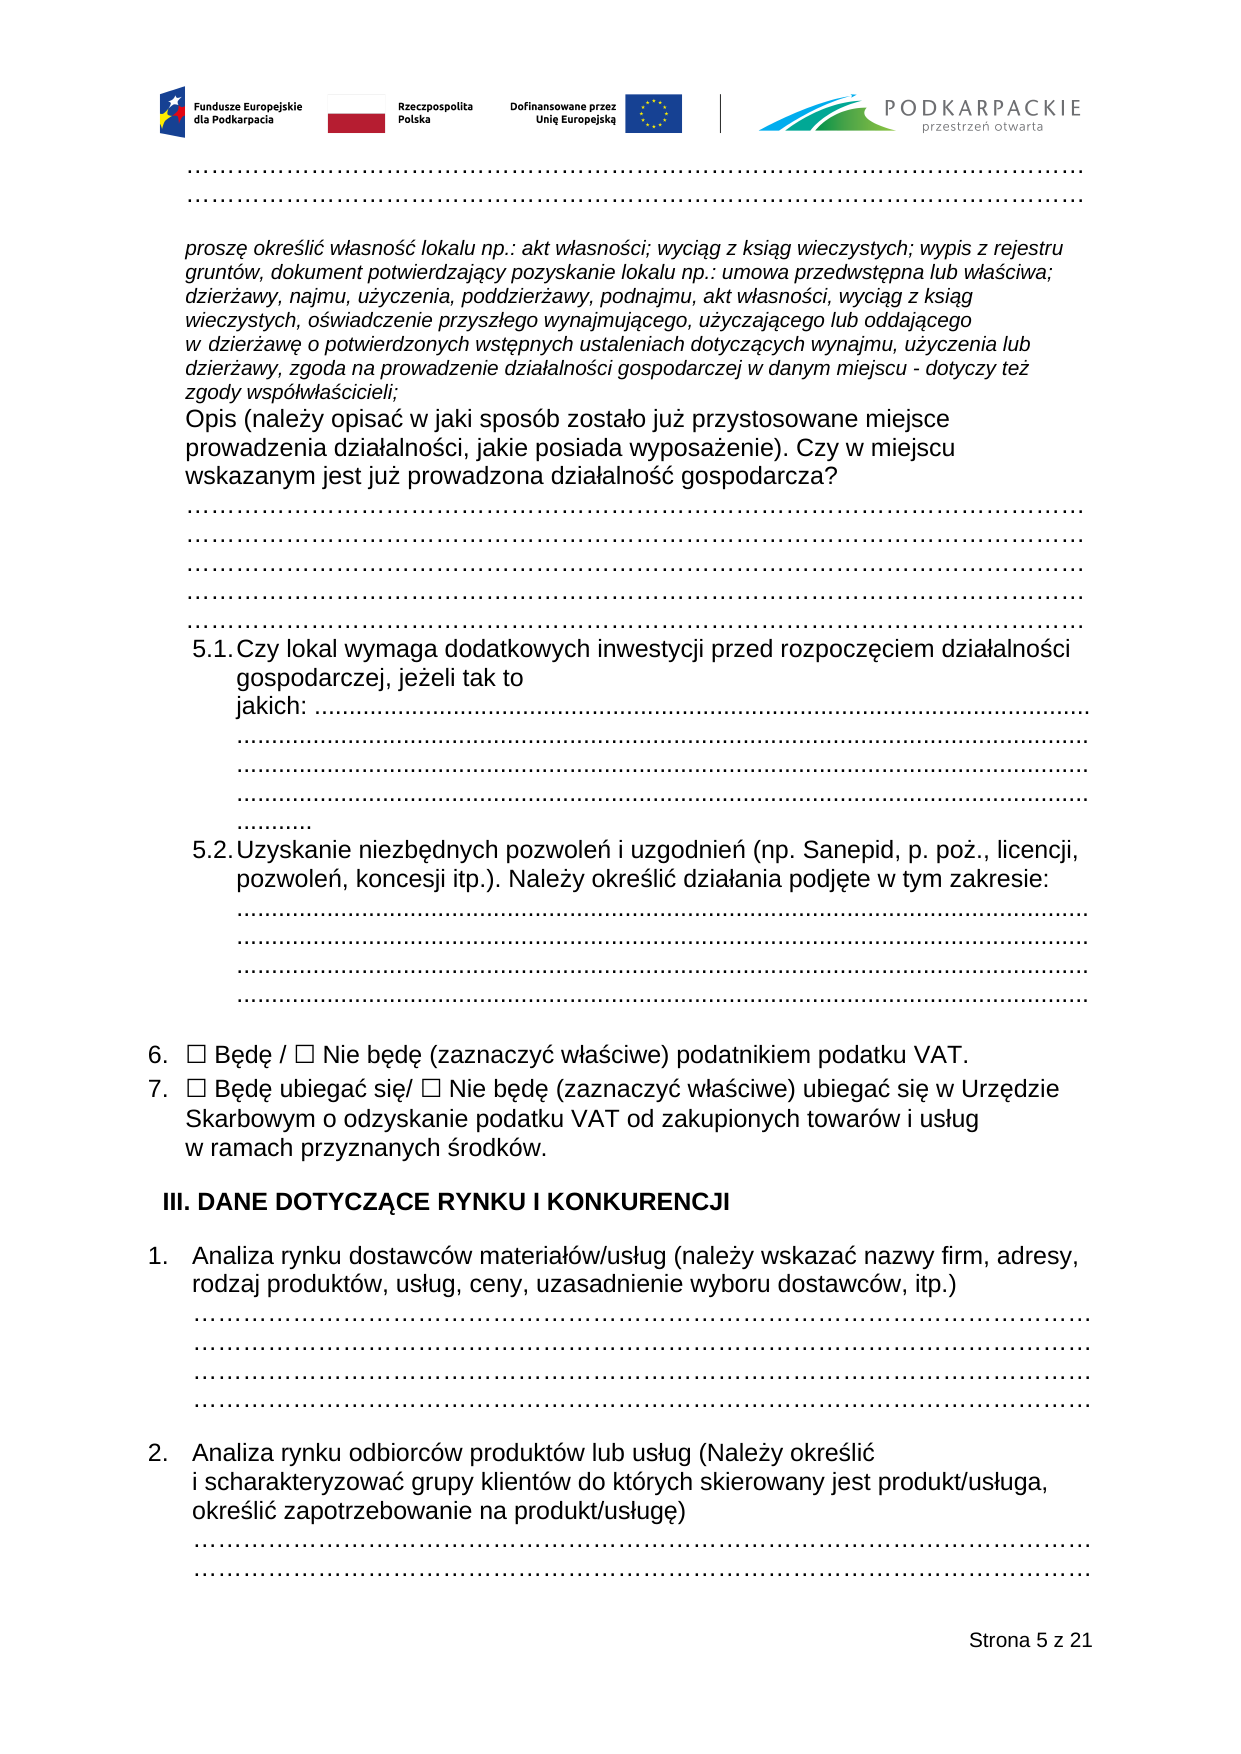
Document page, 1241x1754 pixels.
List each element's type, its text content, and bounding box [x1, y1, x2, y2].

list Opis (należy opisać w jaki sposób zostało już przystosowane miejsce prowadzenia działalności, jakie posiada wyposażenie). Czy w miejscu wskazanym jest już prowadzona działalność gospodarcza? ……………………………………………………………………………………………………………………………………………………………………………………………………………………………………………………………………………………………………………………………………………………………………………………………………………………………………………………………………………………………… [185, 404, 1093, 634]
list ☐ Będę / ☐ Nie będę (zaznaczyć właściwe) podatnikiem podatku VAT. [148, 1036, 1093, 1070]
list Uzyskanie niezbędnych pozwoleń i uzgodnień (np. Sanepid, p. poż., licencji, pozwoleń, koncesji itp.). Należy określić działania podjęte w tym zakresie: [192, 835, 1093, 892]
list Analiza rynku odbiorców produktów lub usług (Należy określić i scharakteryzować grupy klientów do których skierowany jest produkt/usługa, określić zapotrzebowanie na produkt/usługę) [148, 1438, 1093, 1524]
list Czy lokal wymaga dodatkowych inwestycji przed rozpoczęciem działalności gospodarczej, jeżeli tak to jakich: ............................................................................................................................................................................................................................................................................................................................................................................................................................................................................................................ [192, 634, 1093, 835]
list ……………………………………………………………………………………………………………………………………………………………………………………………………………………………………………………………………………………………………………………………………………………………………………………………… [192, 1524, 1093, 1582]
list ............................................................................................................................................................................................................................................................................................................................................................................................................................................................................................................ [236, 892, 1093, 1007]
text III. DANE DOTYCZĄCE RYNKU I KONKURENCJI [162, 1187, 1093, 1216]
list Analiza rynku dostawców materiałów/usług (należy wskazać nazwy firm, adresy, rodzaj produktów, usług, ceny, uzasadnienie wyboru dostawców, itp.) [148, 1241, 1093, 1298]
list proszę określić własność lokalu np.: akt własności; wyciąg z ksiąg wieczystych; wypis z rejestru gruntów, dokument potwierdzający pozyskanie lokalu np.: umowa przedwstępna lub właściwa; dzierżawy, najmu, użyczenia, poddzierżawy, podnajmu, akt własności, wyciąg z ksiąg wieczystych, oświadczenie przyszłego wynajmującego, użyczającego lub oddającego w dzierżawę o potwierdzonych wstępnych ustaleniach dotyczących wynajmu, użyczenia lub dzierżawy, zgoda na prowadzenie działalności gospodarczej w danym miejscu - dotyczy też zgody współwłaścicieli; [185, 236, 1093, 404]
list ☐ Będę ubiegać się/ ☐ Nie będę (zaznaczyć właściwe) ubiegać się w Urzędzie Skarbowym o odzyskanie podatku VAT od zakupionych towarów i usług w ramach przyznanych środków. [148, 1070, 1093, 1162]
list ……………………………………………………………………………………………………………………………………………………………………………………………………………………………………………………………………………………………………………………………………………………………………………………………… [192, 1298, 1093, 1413]
picture [147, 73, 1093, 151]
